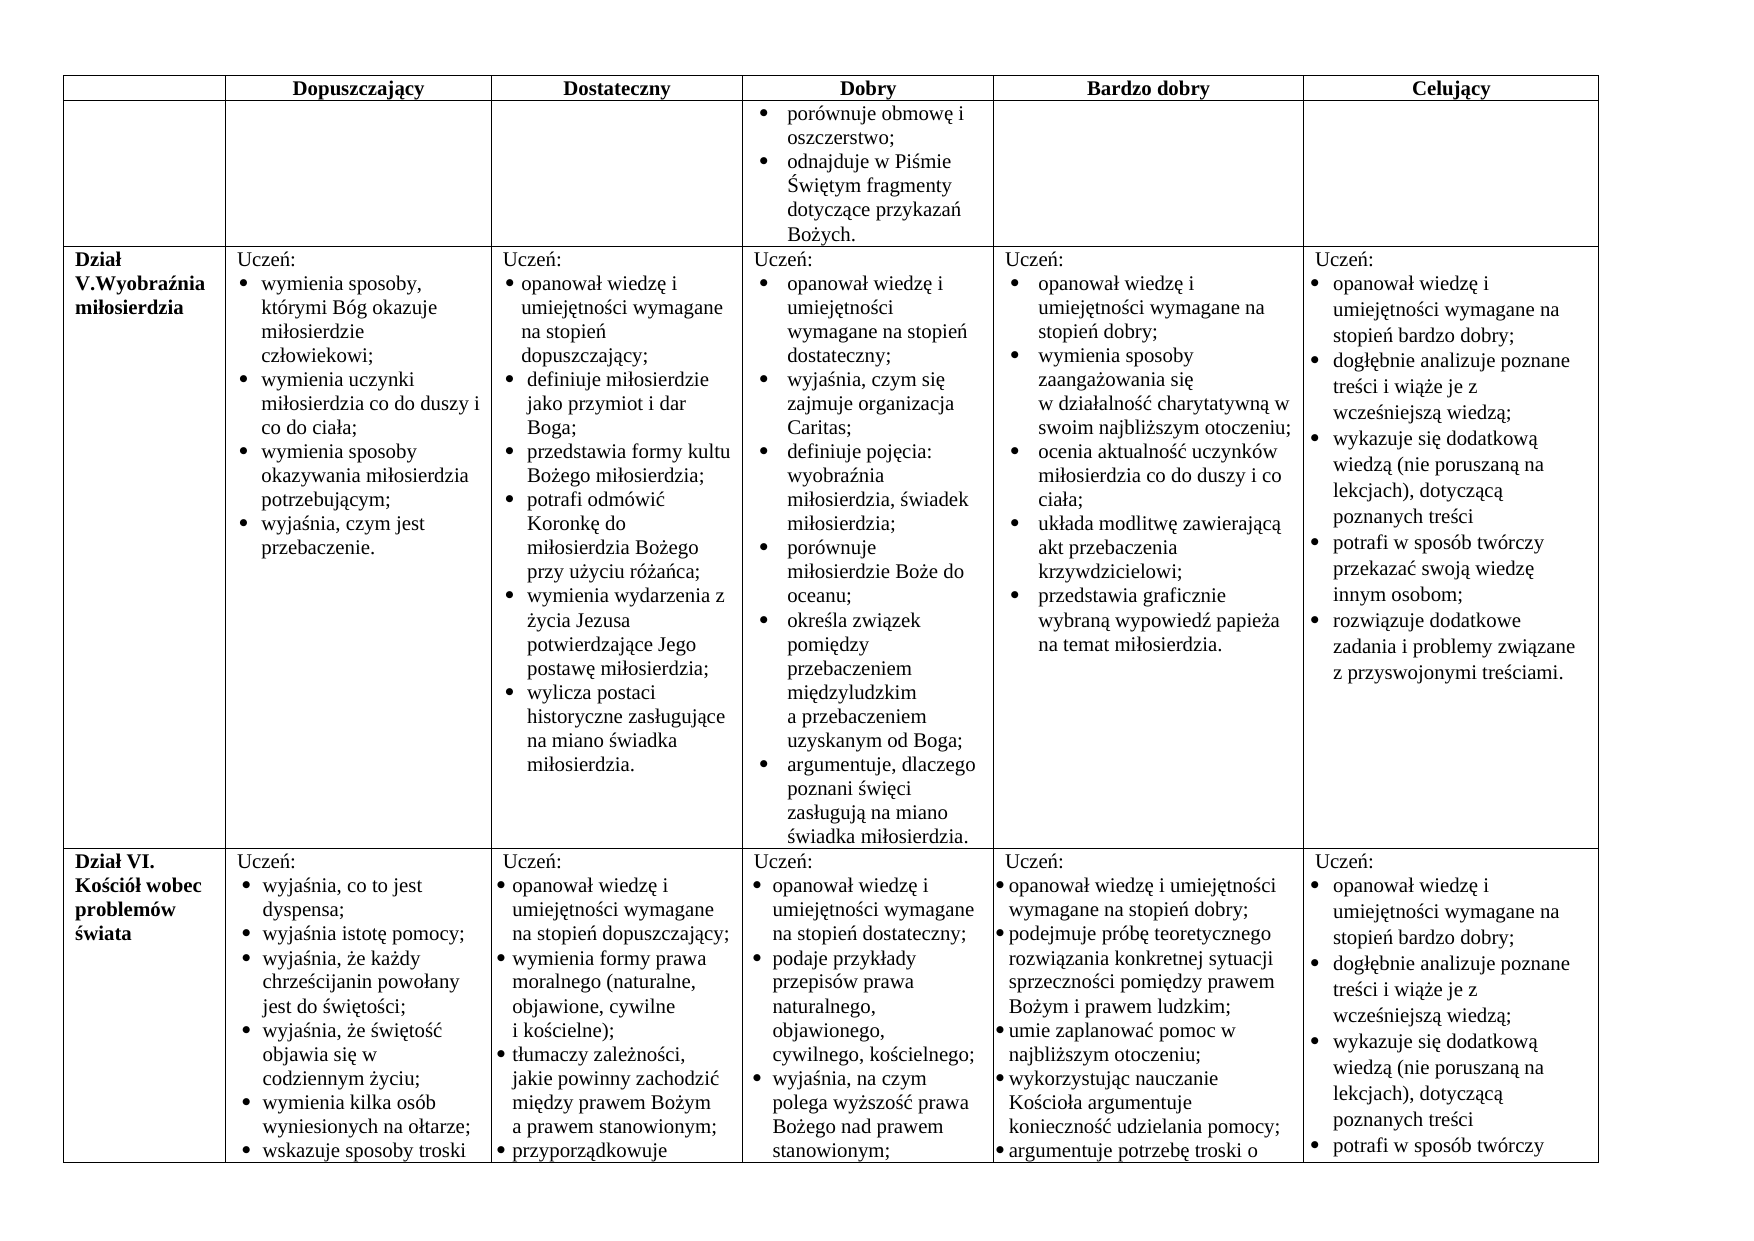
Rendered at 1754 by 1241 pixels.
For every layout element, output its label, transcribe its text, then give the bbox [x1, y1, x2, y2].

table_header [64, 76, 225, 100]
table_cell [743, 101, 993, 246]
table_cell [994, 849, 1303, 1162]
table_header Dostateczny [492, 76, 742, 100]
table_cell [64, 101, 225, 246]
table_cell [1304, 849, 1598, 1162]
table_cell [492, 101, 742, 246]
table_cell Uczeń: opanował wiedzę i umiejętności wymagane na stopień dopuszczający; definiuje miłosierdzie jako przymiot i dar Boga; przedstawia formy kultu Bożego miłosierdzia; potrafi odmówić Koronkę do miłosierdzia Bożego przy użyciu różańca; wymienia wydarzenia z życia Jezusa potwierdzające Jego postawę miłosierdzia; wylicza postaci historyczne zasługujące na miano świadka miłosierdzia. [492, 247, 742, 848]
table_cell Dział V.Wyobraźnia miłosierdzia [64, 247, 225, 848]
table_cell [492, 849, 742, 1162]
table_header Celujący [1304, 76, 1598, 100]
table_cell Uczeń: wymienia sposoby, którymi Bóg okazuje miłosierdzie człowiekowi; wymienia uczynki miłosierdzia co do duszy i co do ciała; wymienia sposoby okazywania miłosierdzia potrzebującym; wyjaśnia, czym jest przebaczenie. [226, 247, 491, 848]
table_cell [226, 101, 491, 246]
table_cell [743, 849, 993, 1162]
table_header Bardzo dobry [994, 76, 1303, 100]
table_header Dobry [743, 76, 993, 100]
table_cell Uczeń: opanował wiedzę i umiejętności wymagane na stopień dostateczny; wyjaśnia, czym się zajmuje organizacja Caritas; definiuje pojęcia: wyobraźnia miłosierdzia, świadek miłosierdzia; porównuje miłosierdzie Boże do oceanu; określa związek pomiędzy przebaczeniem międzyludzkim a przebaczeniem uzyskanym od Boga; argumentuje, dlaczego poznani święci zasługują na miano świadka miłosierdzia. [743, 247, 993, 848]
table_cell Uczeń: opanował wiedzę i umiejętności wymagane na stopień dobry; wymienia sposoby zaangażowania się w działalność charytatywną w swoim najbliższym otoczeniu; ocenia aktualność uczynków miłosierdzia co do duszy i co ciała; układa modlitwę zawierającą akt przebaczenia krzywdzicielowi; przedstawia graficznie wybraną wypowiedź papieża na temat miłosierdzia. [994, 247, 1303, 848]
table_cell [226, 849, 491, 1162]
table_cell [64, 849, 225, 1162]
table_header Dopuszczający [226, 76, 491, 100]
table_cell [994, 101, 1303, 246]
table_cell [1304, 101, 1598, 246]
